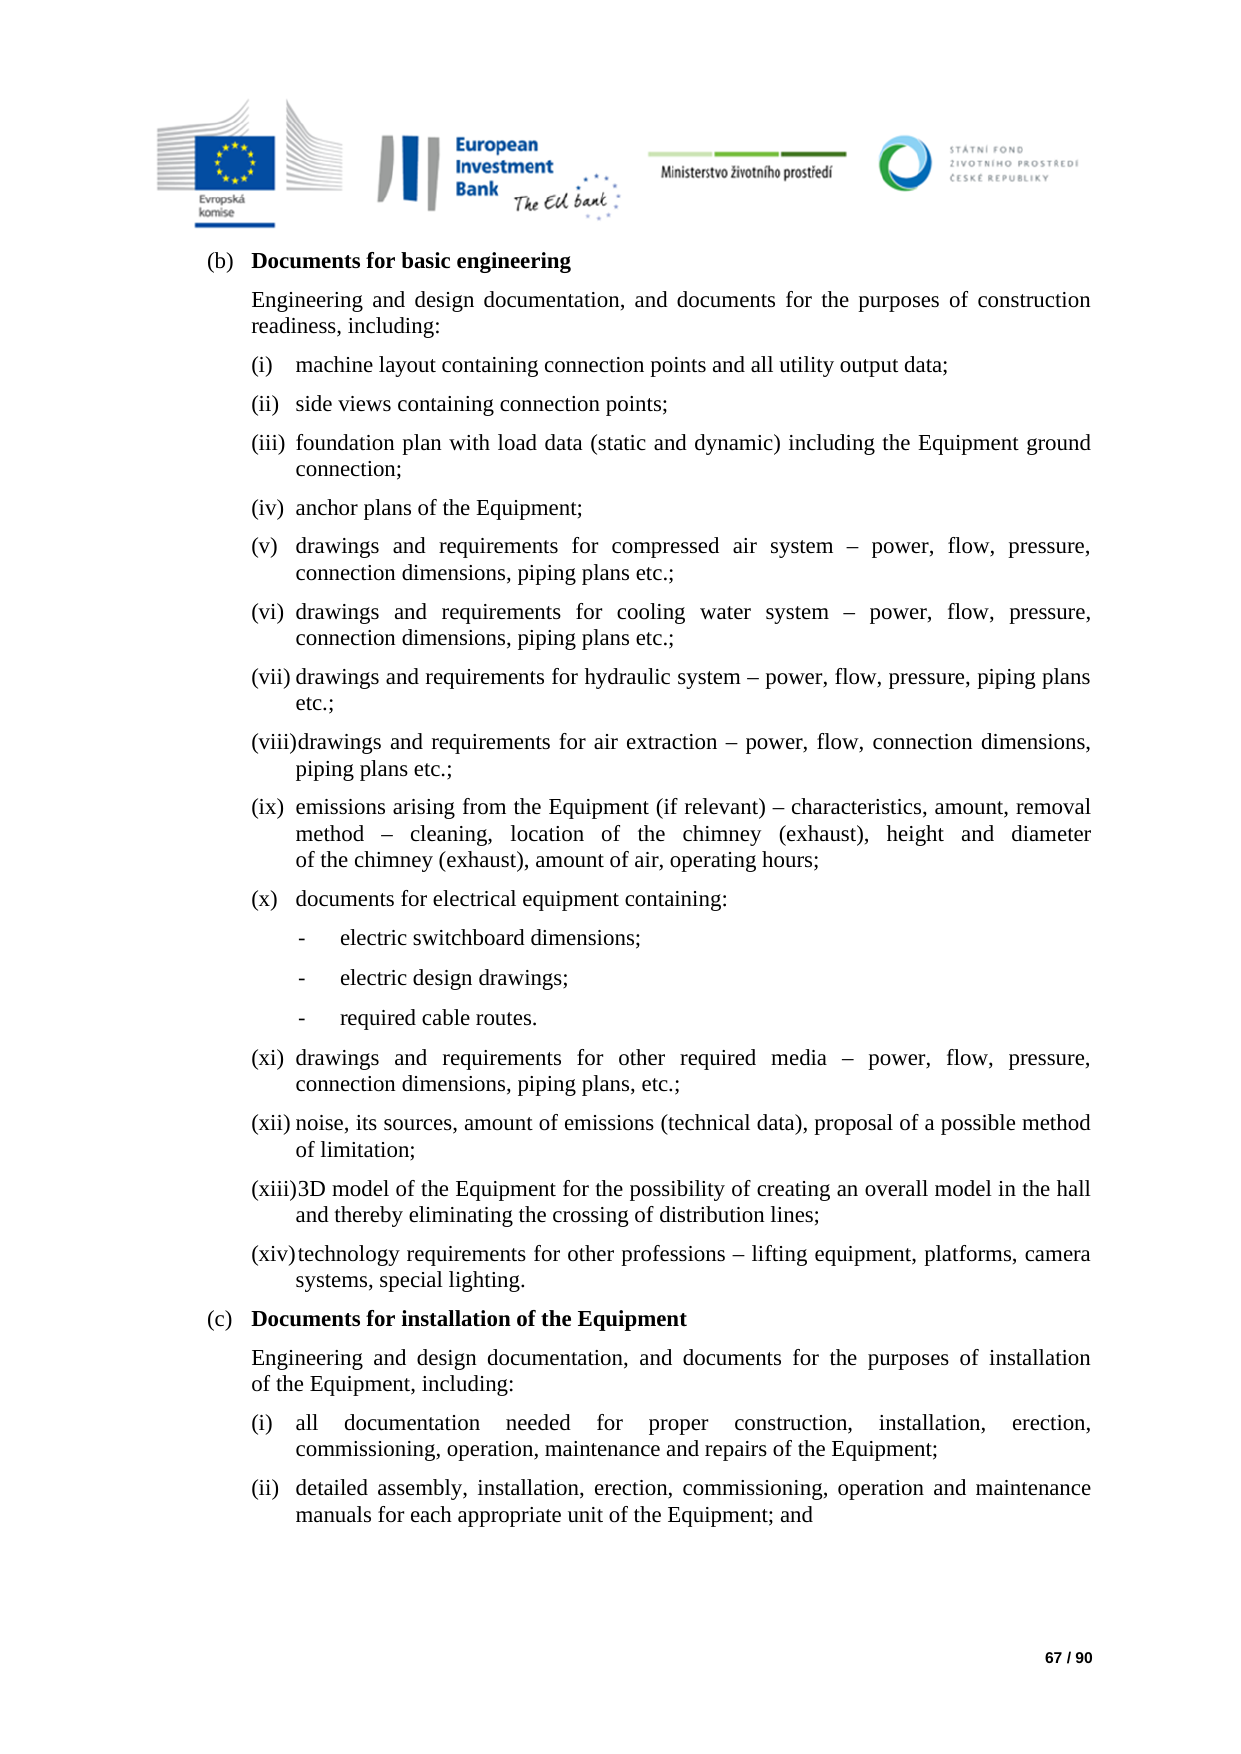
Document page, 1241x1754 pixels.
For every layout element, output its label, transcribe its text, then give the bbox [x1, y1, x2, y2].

text emissions arising from the Equipment (if relevant) – characteristics, amount, removal method – cleaning, location of the chimney (exhaust), height and diameter of the chimney (exhaust), amount of air, operating hours; [251, 793, 1092, 872]
text Engineering and design documentation, and documents for the purposes of installation of the Equipment, including: [251, 1344, 1092, 1397]
text all documentation needed for proper construction, installation, erection, commissioning, operation, maintenance and repairs of the Equipment; [251, 1409, 1092, 1462]
text drawings and requirements for cooling water system – power, flow, pressure, connection dimensions, piping plans etc.; [251, 598, 1092, 651]
text 3D model of the Equipment for the possibility of creating an overall model in the hall and thereby eliminating the crossing of distribution lines; [251, 1174, 1092, 1227]
text anchor plans of the Equipment; [251, 494, 1092, 520]
text Documents for installation of the Equipment [207, 1305, 1092, 1331]
text Documents for basic engineering [207, 247, 1092, 273]
text electric design drawings; [295, 964, 1092, 992]
text drawings and requirements for air extraction – power, flow, connection dimensions, piping plans etc.; [251, 728, 1092, 781]
picture [147, 87, 1093, 235]
text detailed assembly, installation, erection, commissioning, operation and maintenance manuals for each appropriate unit of the Equipment; and [251, 1474, 1092, 1527]
text electric switchboard dimensions; [295, 924, 1092, 951]
text drawings and requirements for other required media – power, flow, pressure, connection dimensions, piping plans, etc.; [251, 1044, 1092, 1097]
text noise, its sources, amount of emissions (technical data), proposal of a possible method of limitation; [251, 1109, 1092, 1162]
text drawings and requirements for compressed air system – power, flow, pressure, connection dimensions, piping plans etc.; [251, 533, 1092, 585]
text drawings and requirements for hydraulic system – power, flow, pressure, piping plans etc.; [251, 663, 1092, 716]
text required cable routes. [295, 1004, 1092, 1032]
text machine layout containing connection points and all utility output data; [251, 351, 1092, 377]
text Engineering and design documentation, and documents for the purposes of construction readiness, including: [251, 286, 1092, 338]
text documents for electrical equipment containing: [251, 885, 1092, 911]
text foundation plan with load data (static and dynamic) including the Equipment ground connection; [251, 428, 1092, 481]
text technology requirements for other professions – lifting equipment, platforms, camera systems, special lighting. [251, 1240, 1092, 1292]
text side views containing connection points; [251, 390, 1092, 416]
